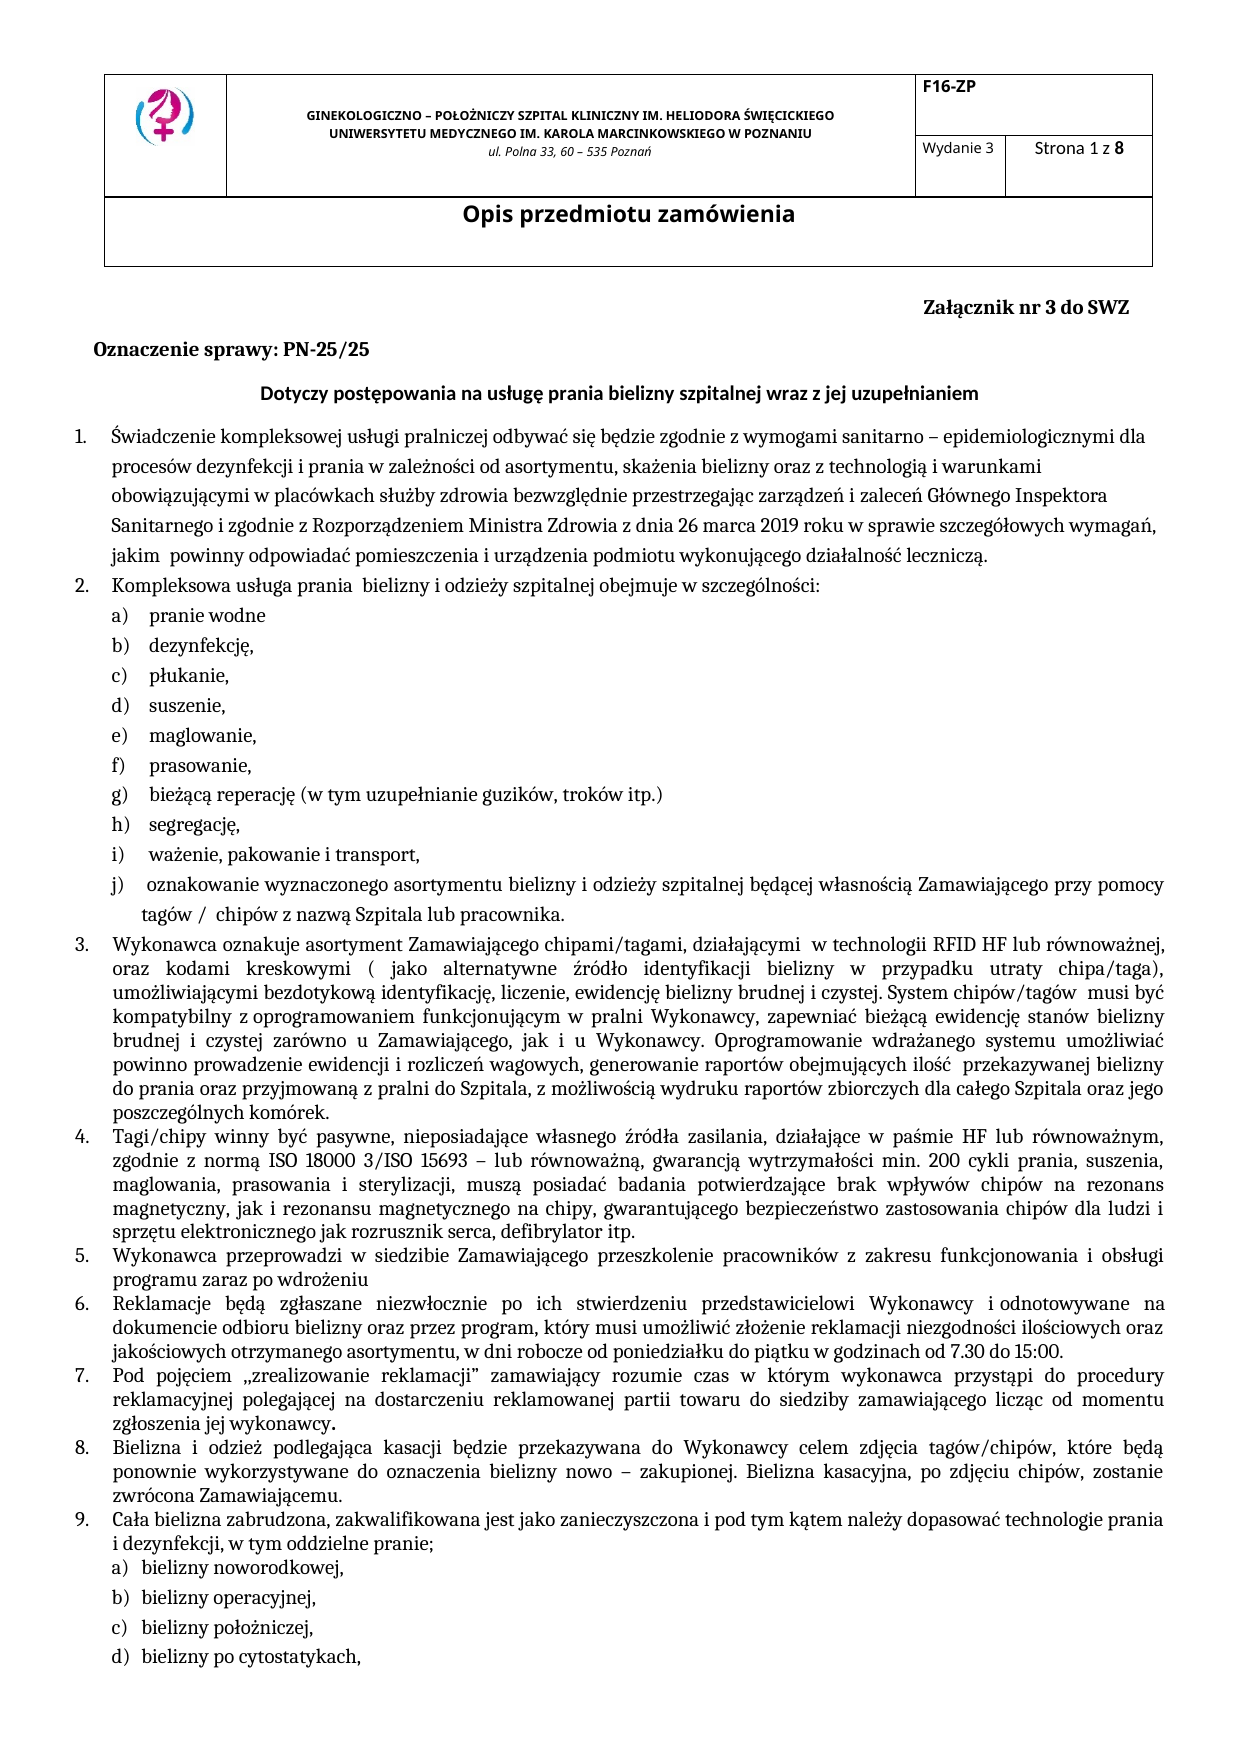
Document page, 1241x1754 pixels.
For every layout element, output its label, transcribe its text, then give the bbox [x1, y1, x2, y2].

list Wykonawca przeprowadzi w siedzibie Zamawiającego przeszkolenie pracowników z zakresu funkcjonowania i obsługi programu zaraz po wdrożeniu [75, 1244, 1165, 1292]
list bieżącą reperację (w tym uzupełnianie guzików, troków itp.) [111, 783, 1165, 807]
list oznakowanie wyznaczonego asortymentu bielizny i odzieży szpitalnej będącej własnością Zamawiającego przy pomocy tagów / chipów z nazwą Szpitala lub pracownika. [111, 873, 1165, 927]
list Kompleksowa usługa prania bielizny i odzieży szpitalnej obejmuje w szczególności: [75, 574, 1165, 598]
list Bielizna i odzież podlegająca kasacji będzie przekazywana do Wykonawcy celem zdjęcia tagów/chipów, które będą ponownie wykorzystywane do oznaczenia bielizny nowo – zakupionej. Bielizna kasacyjna, po zdjęciu chipów, zostanie zwrócona Zamawiającemu. [75, 1436, 1165, 1508]
list dezynfekcję, [111, 634, 1165, 658]
list prasowanie, [111, 753, 1165, 777]
list suszenie, [111, 693, 1165, 717]
text Załącznik nr 3 do SWZ [813, 295, 1165, 319]
list bielizny noworodkowej, [111, 1556, 1165, 1579]
text Oznaczenie sprawy: PN-25/25 [75, 338, 1165, 362]
list Cała bielizna zabrudzona, zakwalifikowana jest jako zanieczyszczona i pod tym kątem należy dopasować technologie prania i dezynfekcji, w tym oddzielne pranie; [75, 1508, 1165, 1556]
list Świadczenie kompleksowej usługi pralniczej odbywać się będzie zgodnie z wymogami sanitarno – epidemiologicznymi dla procesów dezynfekcji i prania w zależności od asortymentu, skażenia bielizny oraz z technologią i warunkami obowiązującymi w placówkach służby zdrowia bezwzględnie przestrzegając zarządzeń i zaleceń Głównego Inspektora Sanitarnego i zgodnie z Rozporządzeniem Ministra Zdrowia z dnia 26 marca 2019 roku w sprawie szczegółowych wymagań, jakim powinny odpowiadać pomieszczenia i urządzenia podmiotu wykonującego działalność leczniczą. [75, 424, 1165, 568]
list maglowanie, [111, 723, 1165, 747]
list Tagi/chipy winny być pasywne, nieposiadające własnego źródła zasilania, działające w paśmie HF lub równoważnym, zgodnie z normą ISO 18000 3/ISO 15693 – lub równoważną, gwarancją wytrzymałości min. 200 cykli prania, suszenia, maglowania, prasowania i sterylizacji, muszą posiadać badania potwierdzające brak wpływów chipów na rezonans magnetyczny, jak i rezonansu magnetycznego na chipy, gwarantującego bezpieczeństwo zastosowania chipów dla ludzi i sprzętu elektronicznego jak rozrusznik serca, defibrylator itp. [75, 1124, 1165, 1244]
list ważenie, pakowanie i transport, [111, 843, 1165, 867]
list płukanie, [111, 663, 1165, 687]
list Wykonawca oznakuje asortyment Zamawiającego chipami/tagami, działającymi w technologii RFID HF lub równoważnej, oraz kodami kreskowymi ( jako alternatywne źródło identyfikacji bielizny w przypadku utraty chipa/taga), umożliwiającymi bezdotykową identyfikację, liczenie, ewidencję bielizny brudnej i czystej. System chipów/tagów musi być kompatybilny z oprogramowaniem funkcjonującym w pralni Wykonawcy, zapewniać bieżącą ewidencję stanów bielizny brudnej i czystej zarówno u Zamawiającego, jak i u Wykonawcy. Oprogramowanie wdrażanego systemu umożliwiać powinno prowadzenie ewidencji i rozliczeń wagowych, generowanie raportów obejmujących ilość przekazywanej bielizny do prania oraz przyjmowaną z pralni do Szpitala, z możliwością wydruku raportów zbiorczych dla całego Szpitala oraz jego poszczególnych komórek. [75, 933, 1165, 1124]
list segregację, [111, 813, 1165, 837]
list Reklamacje będą zgłaszane niezwłocznie po ich stwierdzeniu przedstawicielowi Wykonawcy i odnotowywane na dokumencie odbioru bielizny oraz przez program, który musi umożliwić złożenie reklamacji niezgodności ilościowych oraz jakościowych otrzymanego asortymentu, w dni robocze od poniedziałku do piątku w godzinach od 7.30 do 15:00. [75, 1292, 1165, 1364]
list bielizny operacyjnej, [111, 1585, 1165, 1609]
picture [135, 87, 195, 146]
list bielizny po cytostatykach, [111, 1645, 1165, 1669]
list Pod pojęciem ,,zrealizowanie reklamacji” zamawiający rozumie czas w którym wykonawca przystąpi do procedury reklamacyjnej polegającej na dostarczeniu reklamowanej partii towaru do siedziby zamawiającego licząc od momentu zgłoszenia jej wykonawcy. [75, 1364, 1165, 1436]
list pranie wodne [111, 604, 1165, 628]
text Dotyczy postępowania na usługę prania bielizny szpitalnej wraz z jej uzupełnianiem [75, 380, 1165, 406]
list bielizny położniczej, [111, 1615, 1165, 1639]
